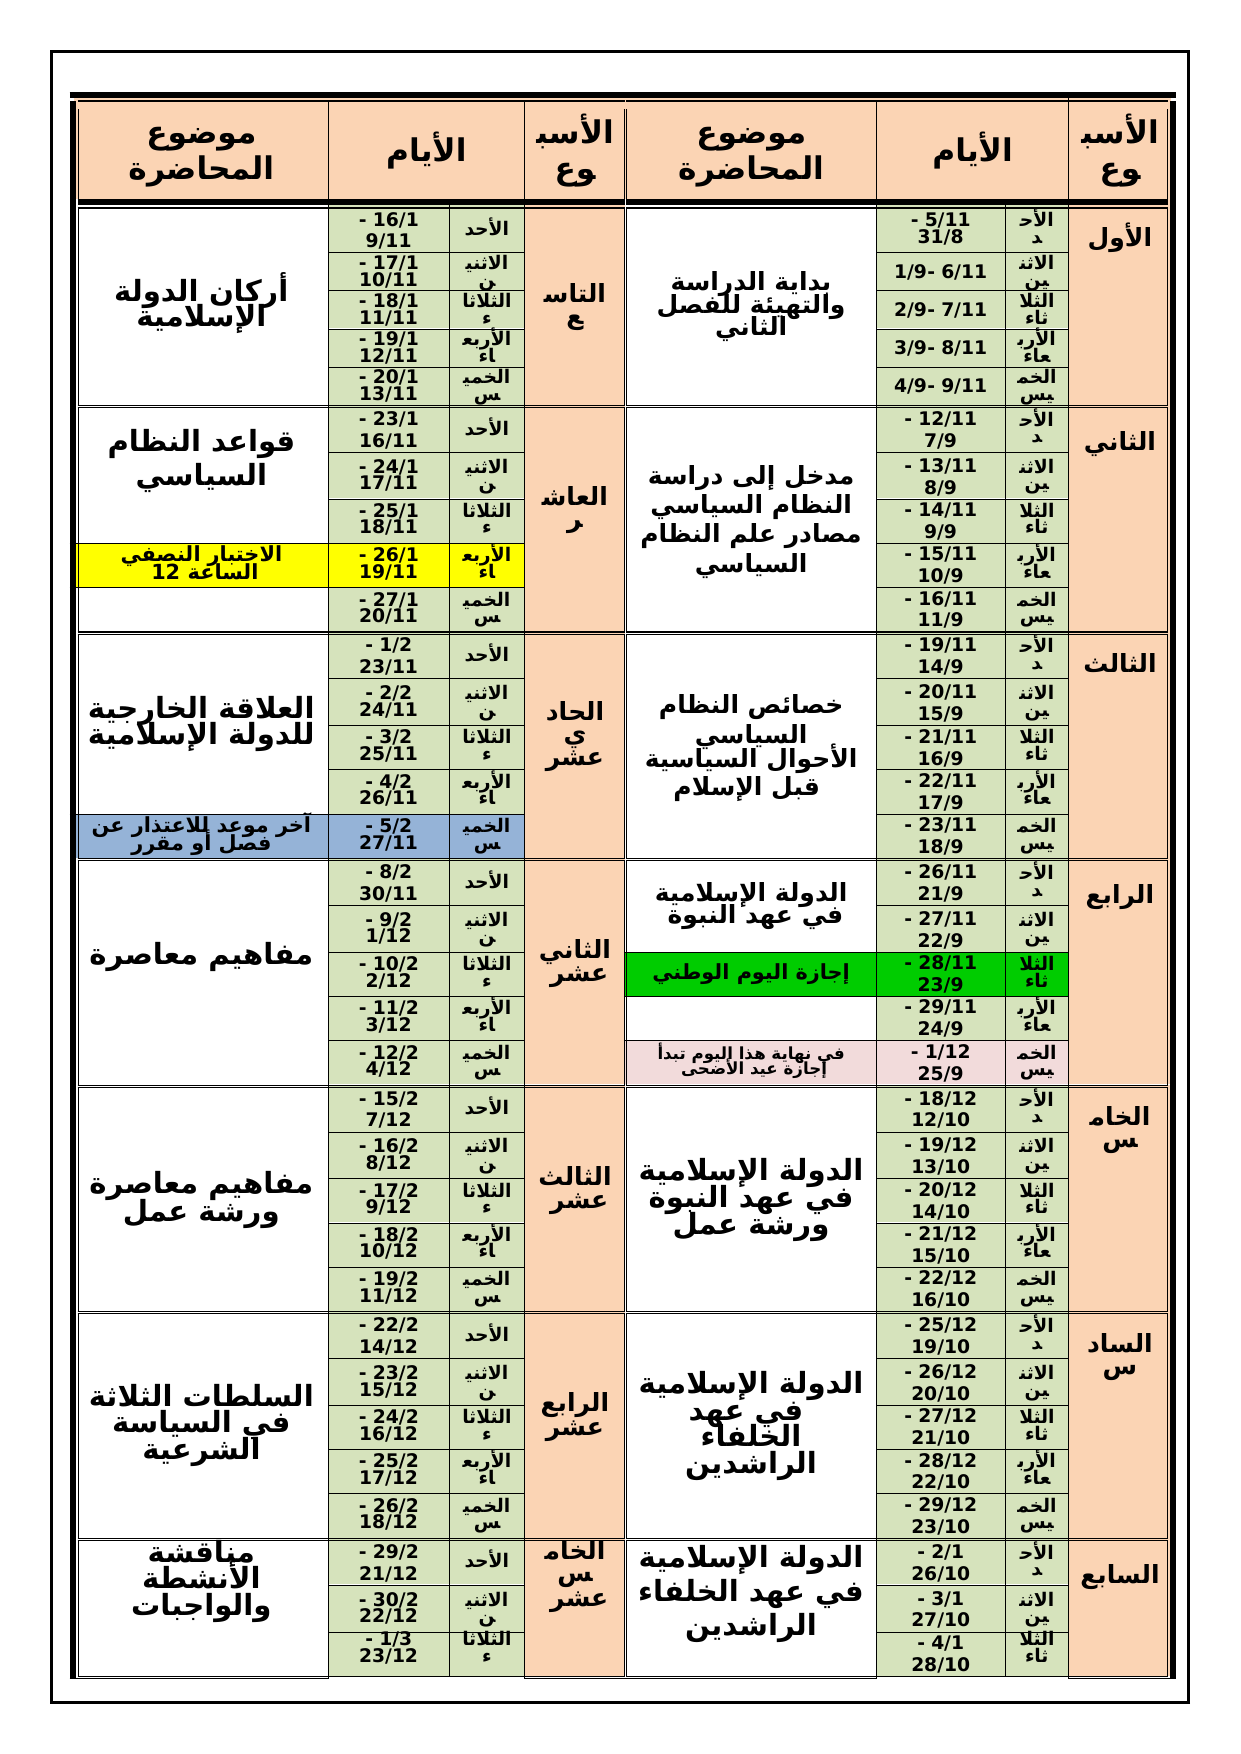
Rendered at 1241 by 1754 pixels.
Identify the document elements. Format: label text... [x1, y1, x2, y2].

table_cell الأحد [1006, 861, 1068, 905]
table_cell في نهاية هذا اليوم تبدأ إجازة عيد الأضحى [627, 1041, 876, 1084]
table_cell الثالث عشر [525, 1088, 624, 1311]
table_cell الثلاثاء [1006, 291, 1068, 328]
table_cell الأحد [1006, 1541, 1068, 1584]
table_cell 16/1 - 9/11 [329, 209, 449, 252]
table_cell الأربعاء [450, 1450, 524, 1493]
table_cell الأربعاء [1006, 997, 1068, 1040]
table_cell [79, 588, 328, 631]
table_cell الأحد [450, 1314, 524, 1358]
table_cell 2/2 - 24/11 [329, 679, 449, 725]
table_cell الأحد [450, 209, 524, 252]
table_cell الأربعاء [1006, 544, 1068, 587]
table_cell 16/2 - 8/12 [329, 1133, 449, 1178]
table_cell الثاني [1069, 408, 1167, 631]
table_cell الخميس [1006, 1041, 1068, 1084]
table_cell الخميس [1006, 368, 1068, 405]
table_header الأيام [329, 102, 524, 199]
table_cell الثلاثاء [1006, 1406, 1068, 1449]
table_cell 27/11 -22/9 [877, 906, 1005, 952]
table_cell آخر موعد للاعتذار عن فصل أو مقرر [79, 815, 328, 858]
table_cell الحادي عشر [525, 635, 624, 858]
table_cell السلطات الثلاثة في السياسة الشرعية [79, 1314, 328, 1538]
table_cell الثلاثاء [1006, 1633, 1068, 1676]
table_cell 16/11 -11/9 [877, 588, 1005, 631]
table_cell الخميس [450, 1494, 524, 1538]
table_cell 27/12 -21/10 [877, 1406, 1005, 1449]
table_cell 6/11 -1/9 [877, 253, 1005, 290]
table_cell 29/2 - 21/12 [329, 1541, 449, 1584]
table_cell 29/11 -24/9 [877, 997, 1005, 1040]
table_cell 17/2 - 9/12 [329, 1179, 449, 1222]
table_cell 21/11 -16/9 [877, 726, 1005, 769]
table_cell الخميس [1006, 1494, 1068, 1538]
table_cell 26/11 -21/9 [877, 861, 1005, 905]
table_cell الثلاثاء [1006, 726, 1068, 769]
table_cell الخميس [1006, 815, 1068, 858]
table_cell الأحد [1006, 635, 1068, 678]
table_cell العلاقة الخارجية للدولة الإسلامية [79, 635, 328, 814]
table_header الأسبوع [1069, 98, 1171, 199]
table_cell الأحد [1006, 408, 1068, 452]
table_cell 11/2 - 3/12 [329, 997, 449, 1040]
table_cell الأحد [450, 1088, 524, 1131]
table_cell 28/11 -23/9 [877, 953, 1005, 996]
table_cell الأربعاء [450, 770, 524, 814]
table_cell الخامس عشر [525, 1541, 624, 1676]
table_cell 4/2 - 26/11 [329, 770, 449, 814]
table_cell 1/2 - 23/11 [329, 635, 449, 678]
table_cell الثلاثاء [450, 726, 524, 769]
table_cell 22/11 -17/9 [877, 770, 1005, 814]
table_cell 13/11 -8/9 [877, 453, 1005, 498]
table_cell 12/11 -7/9 [877, 408, 1005, 452]
table_cell 25/1 - 18/11 [329, 500, 449, 543]
table_cell الاثنين [450, 253, 524, 290]
table_cell 14/11 -9/9 [877, 500, 1005, 543]
table_cell 27/1 - 20/11 [329, 588, 449, 631]
table_cell 1/3 - 23/12 [329, 1633, 449, 1676]
table_cell الأربعاء [450, 1224, 524, 1267]
table_cell 23/2 - 15/12 [329, 1359, 449, 1405]
table_cell الرابع عشر [525, 1314, 624, 1538]
table_cell 30/2 - 22/12 [329, 1586, 449, 1631]
table_cell الأحد [450, 635, 524, 678]
table_cell 26/12 -20/10 [877, 1359, 1005, 1405]
table_cell إجازة اليوم الوطني [627, 953, 876, 996]
table_cell 19/12 -13/10 [877, 1133, 1005, 1178]
table_cell الدولة الإسلامية في عهد النبوة [627, 861, 876, 952]
table_cell الثلاثاء [1006, 1179, 1068, 1222]
table_cell 23/1 - 16/11 [329, 408, 449, 452]
table_cell 20/1 - 13/11 [329, 368, 449, 405]
table_cell 9/11 -4/9 [877, 368, 1005, 405]
table_cell مفاهيم معاصرة [79, 861, 328, 1084]
table_cell الاثنين [450, 1133, 524, 1178]
table_cell الخميس [450, 368, 524, 405]
table_header موضوع المحاضرة [625, 101, 876, 199]
table_cell 19/1 - 12/11 [329, 330, 449, 367]
table_cell الدولة الإسلامية في عهد الخلفاء الراشدين [627, 1314, 876, 1538]
table_cell السادس [1069, 1314, 1167, 1538]
table_cell 2/1 - 26/10 [877, 1541, 1005, 1584]
table_cell 22/12 -16/10 [877, 1268, 1005, 1311]
table_cell الثالث [1069, 635, 1167, 858]
table_cell 24/2 - 16/12 [329, 1406, 449, 1449]
table_cell الثلاثاء [1006, 500, 1068, 543]
table_cell الاثنين [1006, 1359, 1068, 1405]
table_cell الثلاثاء [450, 953, 524, 996]
table_cell الأربعاء [1006, 770, 1068, 814]
table_cell الأول [1069, 209, 1167, 405]
table_cell 5/11 -31/8 [877, 209, 1005, 252]
table_cell مدخل إلى دراسة النظام السياسي مصادر علم النظام السياسي [627, 408, 876, 631]
table_cell أركان الدولة الإسلامية [79, 209, 328, 405]
table_cell الخميس [1006, 588, 1068, 631]
table_cell الاثنين [1006, 453, 1068, 498]
table_cell 28/12 -22/10 [877, 1450, 1005, 1493]
table_cell الاثنين [1006, 906, 1068, 952]
table_cell 23/11 -18/9 [877, 815, 1005, 858]
table_cell 25/2 - 17/12 [329, 1450, 449, 1493]
table_cell الثلاثاء [450, 1179, 524, 1222]
table_cell العاشر [525, 408, 624, 631]
table_cell مفاهيم معاصرة ورشة عمل [79, 1088, 328, 1311]
table_cell [627, 997, 876, 1040]
table_cell 18/2 - 10/12 [329, 1224, 449, 1267]
table_cell 8/11 -3/9 [877, 330, 1005, 367]
table_cell الثاني عشر [525, 861, 624, 1084]
table_cell الأربعاء [1006, 330, 1068, 367]
table_cell الاختبار النصفي الساعة 12 [79, 544, 328, 587]
table_cell الأحد [450, 861, 524, 905]
table_cell 20/12 -14/10 [877, 1179, 1005, 1222]
table_cell بداية الدراسة والتهيئة للفصل الثاني [627, 209, 876, 405]
table_cell الثلاثاء [450, 1633, 524, 1676]
table_cell 12/2 -4/12 [329, 1041, 449, 1084]
table_cell الأحد [450, 1541, 524, 1584]
table_cell الخميس [450, 1041, 524, 1084]
table_cell 21/12 -15/10 [877, 1224, 1005, 1267]
table_cell 26/1 - 19/11 [329, 544, 449, 587]
table_cell الخميس [450, 1268, 524, 1311]
table_cell الأحد [450, 408, 524, 452]
table_cell 19/11 -14/9 [877, 635, 1005, 678]
table_cell مناقشة الأنشطة والواجبات [79, 1541, 328, 1676]
table_cell 29/12 -23/10 [877, 1494, 1005, 1538]
table_cell 7/11 -2/9 [877, 291, 1005, 328]
table_header الأيام [877, 102, 1068, 199]
table_header موضوع المحاضرة [74, 98, 328, 199]
table_cell الأربعاء [1006, 1224, 1068, 1267]
table_header الأسبوع [525, 102, 625, 199]
table_cell الثلاثاء [450, 500, 524, 543]
table_cell الخميس [450, 815, 524, 858]
table_cell الدولة الإسلامية في عهد النبوة ورشة عمل [627, 1088, 876, 1311]
table_cell 18/1 - 11/11 [329, 291, 449, 328]
table_cell الاثنين [450, 1359, 524, 1405]
table_cell 8/2 - 30/11 [329, 861, 449, 905]
table_cell الثلاثاء [1006, 953, 1068, 996]
table_cell 17/1 - 10/11 [329, 253, 449, 290]
table_cell الاثنين [1006, 679, 1068, 725]
table_cell الاثنين [1006, 1586, 1068, 1631]
table_cell الأحد [1006, 1088, 1068, 1131]
table_cell الاثنين [1006, 253, 1068, 290]
table_cell الأربعاء [450, 544, 524, 587]
table_cell السابع [1069, 1541, 1167, 1676]
table_cell الاثنين [450, 1586, 524, 1631]
table_cell 10/2 - 2/12 [329, 953, 449, 996]
table_cell خصائص النظام السياسي الأحوال السياسية قبل الإسلام [627, 635, 876, 858]
table_cell الاثنين [450, 453, 524, 498]
table_cell الأربعاء [450, 330, 524, 367]
table_cell الخميس [1006, 1268, 1068, 1311]
table_cell الأربعاء [1006, 1450, 1068, 1493]
table_cell الدولة الإسلامية في عهد الخلفاء الراشدين [627, 1541, 876, 1676]
table_cell الاثنين [450, 906, 524, 952]
table_cell 24/1 - 17/11 [329, 453, 449, 498]
table_cell 3/2 - 25/11 [329, 726, 449, 769]
table_cell 20/11 -15/9 [877, 679, 1005, 725]
table_cell 15/11 -10/9 [877, 544, 1005, 587]
table_cell قواعد النظام السياسي [79, 408, 328, 543]
table_cell الثلاثاء [450, 291, 524, 328]
table_cell الرابع [1069, 861, 1167, 1084]
table_cell الاثنين [1006, 1133, 1068, 1178]
table_cell 15/2 - 7/12 [329, 1088, 449, 1131]
table_cell 4/1 - 28/10 [877, 1633, 1005, 1676]
table_cell 22/2 - 14/12 [329, 1314, 449, 1358]
table_cell الثلاثاء [450, 1406, 524, 1449]
table_cell الاثنين [450, 679, 524, 725]
table_cell الأحد [1006, 1314, 1068, 1358]
table_cell الأربعاء [450, 997, 524, 1040]
table_cell 5/2 -27/11 [329, 815, 449, 858]
table_cell 25/12 -19/10 [877, 1314, 1005, 1358]
table_cell 3/1 - 27/10 [877, 1586, 1005, 1631]
table_cell 26/2 -18/12 [329, 1494, 449, 1538]
table_cell 19/2 -11/12 [329, 1268, 449, 1311]
table_cell 18/12 -12/10 [877, 1088, 1005, 1131]
table_cell الخامس [1069, 1088, 1167, 1311]
table_cell 1/12 -25/9 [877, 1041, 1005, 1084]
table_cell الخميس [450, 588, 524, 631]
table_cell التاسع [525, 209, 624, 405]
table_cell 9/2 - 1/12 [329, 906, 449, 952]
table_cell الأحد [1006, 209, 1068, 252]
